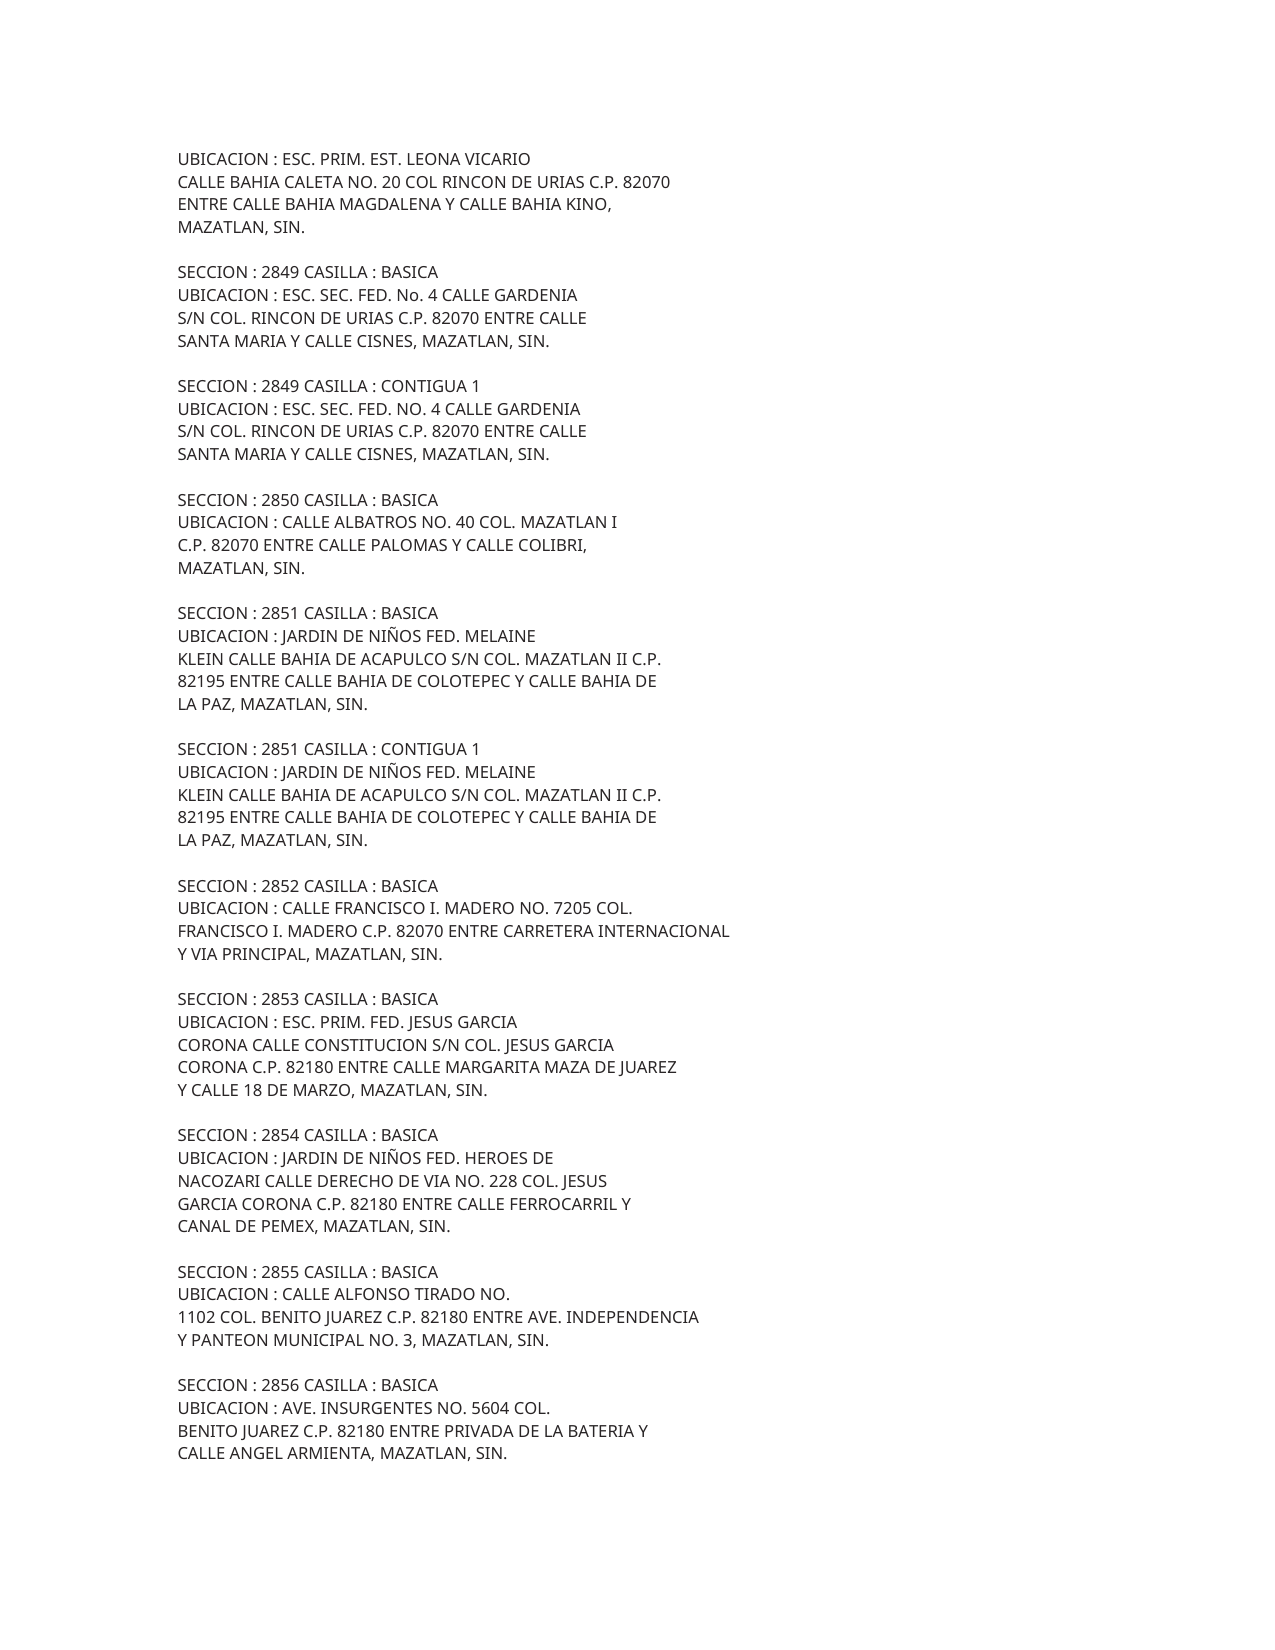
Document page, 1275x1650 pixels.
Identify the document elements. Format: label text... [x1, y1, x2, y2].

text C.P. 82070 ENTRE CALLE PALOMAS Y CALLE COLIBRI, [177, 534, 1098, 556]
text SECCION : 2852 CASILLA : BASICA [177, 874, 1098, 897]
text UBICACION : ESC. SEC. FED. NO. 4 CALLE GARDENIA [177, 397, 1098, 420]
text FRANCISCO I. MADERO C.P. 82070 ENTRE CARRETERA INTERNACIONAL [177, 920, 1098, 942]
text SECCION : 2855 CASILLA : BASICA [177, 1260, 1098, 1283]
text UBICACION : ESC. PRIM. EST. LEONA VICARIO [177, 148, 1098, 170]
text KLEIN CALLE BAHIA DE ACAPULCO S/N COL. MAZATLAN II C.P. [177, 783, 1098, 806]
text UBICACION : CALLE ALBATROS NO. 40 COL. MAZATLAN I [177, 511, 1098, 534]
text CALLE BAHIA CALETA NO. 20 COL RINCON DE URIAS C.P. 82070 [177, 170, 1098, 193]
text MAZATLAN, SIN. [177, 216, 1098, 238]
text BENITO JUAREZ C.P. 82180 ENTRE PRIVADA DE LA BATERIA Y [177, 1419, 1098, 1442]
text UBICACION : CALLE ALFONSO TIRADO NO. [177, 1283, 1098, 1306]
text SECCION : 2850 CASILLA : BASICA [177, 488, 1098, 511]
text UBICACION : JARDIN DE NIÑOS FED. MELAINE [177, 761, 1098, 783]
text S/N COL. RINCON DE URIAS C.P. 82070 ENTRE CALLE [177, 307, 1098, 329]
text Y CALLE 18 DE MARZO, MAZATLAN, SIN. [177, 1079, 1098, 1101]
text UBICACION : AVE. INSURGENTES NO. 5604 COL. [177, 1397, 1098, 1419]
text SECCION : 2849 CASILLA : BASICA [177, 261, 1098, 284]
text SANTA MARIA Y CALLE CISNES, MAZATLAN, SIN. [177, 443, 1098, 466]
text SECCION : 2851 CASILLA : CONTIGUA 1 [177, 738, 1098, 761]
text LA PAZ, MAZATLAN, SIN. [177, 829, 1098, 852]
text UBICACION : ESC. PRIM. FED. JESUS GARCIA [177, 1011, 1098, 1033]
text 82195 ENTRE CALLE BAHIA DE COLOTEPEC Y CALLE BAHIA DE [177, 670, 1098, 693]
text Y VIA PRINCIPAL, MAZATLAN, SIN. [177, 942, 1098, 965]
text UBICACION : ESC. SEC. FED. No. 4 CALLE GARDENIA [177, 284, 1098, 307]
text CANAL DE PEMEX, MAZATLAN, SIN. [177, 1215, 1098, 1238]
text CALLE ANGEL ARMIENTA, MAZATLAN, SIN. [177, 1442, 1098, 1465]
text MAZATLAN, SIN. [177, 556, 1098, 579]
text NACOZARI CALLE DERECHO DE VIA NO. 228 COL. JESUS [177, 1169, 1098, 1192]
text GARCIA CORONA C.P. 82180 ENTRE CALLE FERROCARRIL Y [177, 1192, 1098, 1215]
text 1102 COL. BENITO JUAREZ C.P. 82180 ENTRE AVE. INDEPENDENCIA [177, 1306, 1098, 1328]
text 82195 ENTRE CALLE BAHIA DE COLOTEPEC Y CALLE BAHIA DE [177, 806, 1098, 829]
text SECCION : 2854 CASILLA : BASICA [177, 1124, 1098, 1147]
text CORONA CALLE CONSTITUCION S/N COL. JESUS GARCIA [177, 1033, 1098, 1056]
text Y PANTEON MUNICIPAL NO. 3, MAZATLAN, SIN. [177, 1328, 1098, 1351]
text SECCION : 2851 CASILLA : BASICA [177, 602, 1098, 624]
text SECCION : 2853 CASILLA : BASICA [177, 988, 1098, 1011]
text SANTA MARIA Y CALLE CISNES, MAZATLAN, SIN. [177, 329, 1098, 352]
text LA PAZ, MAZATLAN, SIN. [177, 693, 1098, 715]
text SECCION : 2856 CASILLA : BASICA [177, 1374, 1098, 1397]
text ENTRE CALLE BAHIA MAGDALENA Y CALLE BAHIA KINO, [177, 193, 1098, 216]
text UBICACION : CALLE FRANCISCO I. MADERO NO. 7205 COL. [177, 897, 1098, 920]
text UBICACION : JARDIN DE NIÑOS FED. HEROES DE [177, 1147, 1098, 1169]
text UBICACION : JARDIN DE NIÑOS FED. MELAINE [177, 624, 1098, 647]
text S/N COL. RINCON DE URIAS C.P. 82070 ENTRE CALLE [177, 420, 1098, 443]
text CORONA C.P. 82180 ENTRE CALLE MARGARITA MAZA DE JUAREZ [177, 1056, 1098, 1079]
text SECCION : 2849 CASILLA : CONTIGUA 1 [177, 375, 1098, 397]
text KLEIN CALLE BAHIA DE ACAPULCO S/N COL. MAZATLAN II C.P. [177, 647, 1098, 670]
